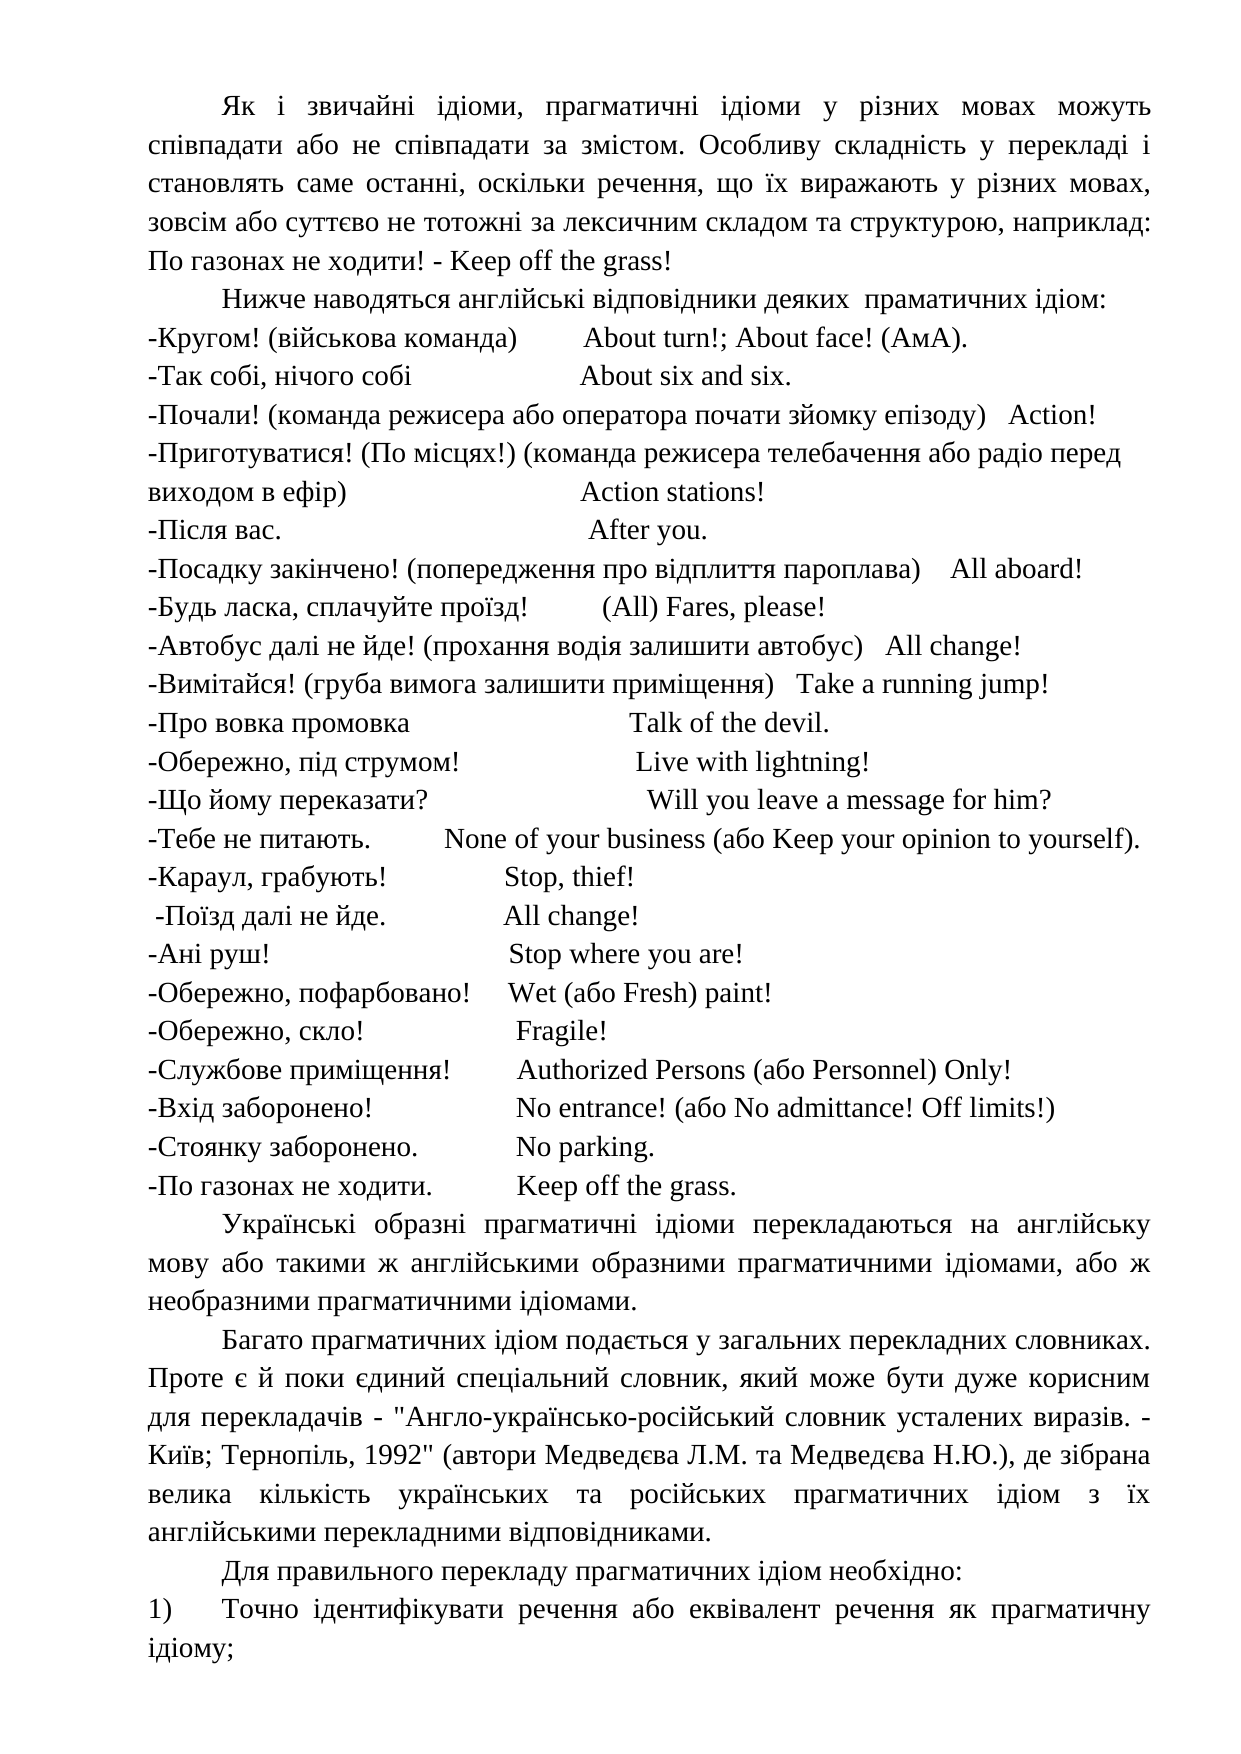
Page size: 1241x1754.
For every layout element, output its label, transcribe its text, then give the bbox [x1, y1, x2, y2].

text -Службове приміщення! Authorized Persons (або Personnel) Only! [148, 1052, 1152, 1086]
text Багато прагматичних ідіом подається у загальних перекладних словниках. Проте є й поки єдиний спеціальний словник, який може бути дуже корисним для перекладачів - "Англо-українсько-російський словник усталених виразів. - Київ; Тернопіль, 1992" (автори Медведєва Л.М. та Медведєва Н.Ю.), де зібрана велика кількість українських та російських прагматичних ідіом з їх англійськими перекладними відповідниками. [148, 1322, 1152, 1548]
text Нижче наводяться англійські відповідники деяких праматичних ідіом: [148, 281, 1152, 315]
text -Так собі, нічого собі About six and six. [148, 358, 1152, 392]
text -Тебе не питають. None of your business (або Keep your opinion to yourself). [148, 821, 1152, 854]
text -Про вовка промовка Talk of the devil. [148, 705, 1152, 739]
text -Вимітайся! (груба вимога залишити приміщення) Take a running jump! [148, 667, 1152, 700]
text -Обережно, скло! Fragile! [148, 1013, 1152, 1047]
text -Посадку закінчено! (попередження про відплиття пароплава) All aboard! [148, 551, 1152, 584]
text Українські образні прагматичні ідіоми перекладаються на англійську мову або такими ж англійськими образними прагматичними ідіомами, або ж необразними прагматичними ідіомами. [148, 1206, 1152, 1317]
text -Автобус далі не йде! (прохання водія залишити автобус) All change! [148, 628, 1152, 662]
text -Караул, грабують! Stop, thief! [148, 859, 1152, 893]
text 1) Точно ідентифікувати речення або еквівалент речення як прагматичну ідіому; [148, 1592, 1152, 1664]
text Для правильного перекладу прагматичних ідіом необхідно: [148, 1553, 1152, 1587]
text Як і звичайні ідіоми, прагматичні ідіоми у різних мовах можуть співпадати або не співпадати за змістом. Особливу складність у перекладі і становлять саме останні, оскільки речення, що їх виражають у різних мовах, зовсім або суттєво не тотожні за лексичним складом та структурою, наприклад: По газонах не ходити! - Keep off the grass! [148, 88, 1152, 276]
text -Поїзд далі не йде. All change! [148, 898, 1152, 931]
text -Обережно, пофарбовано! Wet (або Fresh) paint! [148, 975, 1152, 1008]
text -По газонах не ходити. Keep off the grass. [148, 1168, 1152, 1201]
text -Приготуватися! (По місцях!) (команда режисера телебачення або радіо перед виходом в ефір) Action stations! [148, 435, 1152, 507]
text -Ані руш! Stop where you are! [148, 936, 1152, 970]
text -Вхід заборонено! No entrance! (або No admittance! Off limits!) [148, 1091, 1152, 1124]
text -Що йому переказати? Will you leave a message for him? [148, 782, 1152, 816]
text -Стоянку заборонено. No parking. [148, 1129, 1152, 1163]
text -Після вас. After you. [148, 512, 1152, 546]
text -Будь ласка, сплачуйте проїзд! (All) Fares, please! [148, 589, 1152, 623]
text -Кругом! (військова команда) About turn!; About face! (АмА). [148, 320, 1152, 353]
text -Обережно, під струмом! Live with lightning! [148, 744, 1152, 777]
text -Почали! (команда режисера або оператора почати зйомку епізоду) Action! [148, 397, 1152, 430]
